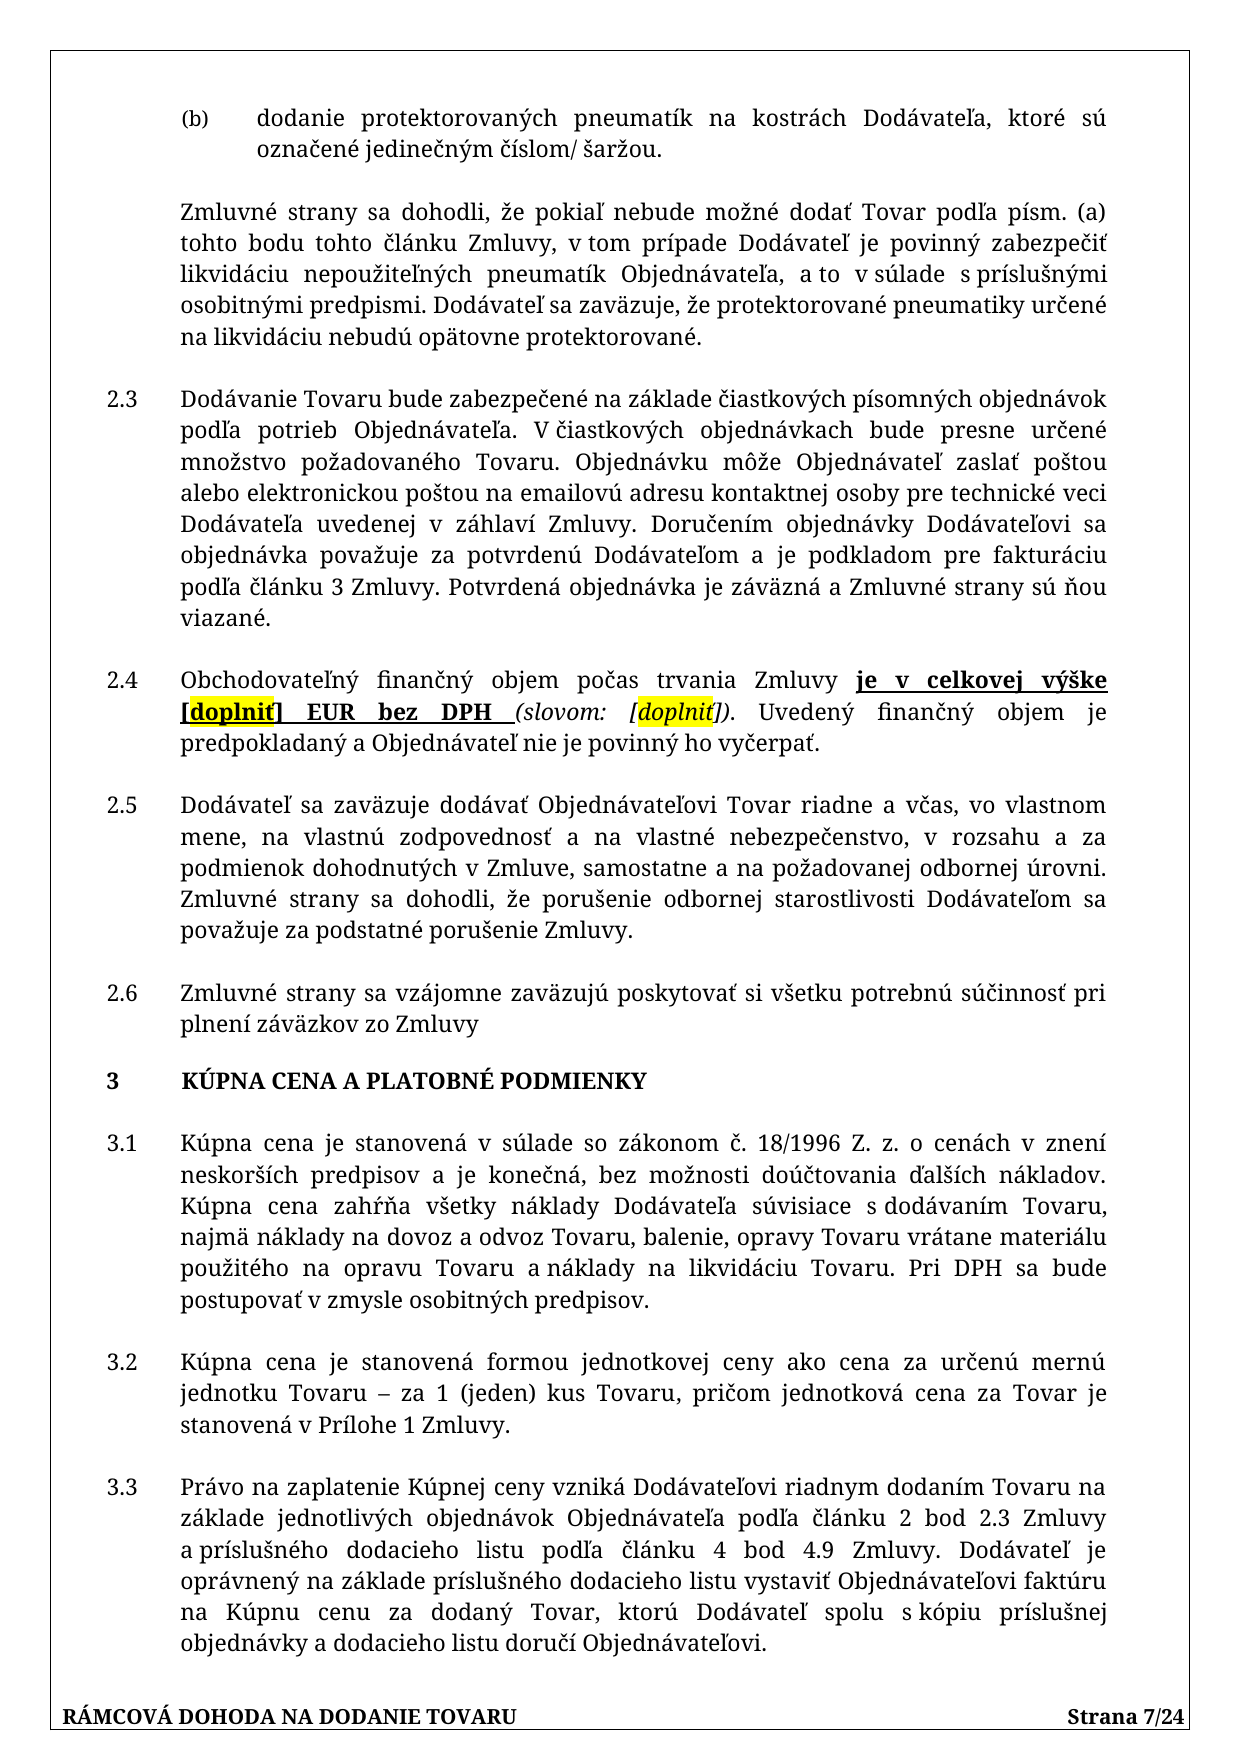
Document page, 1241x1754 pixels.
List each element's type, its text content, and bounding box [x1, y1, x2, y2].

subtitle KÚPNA CENA A PLATOBNÉ PODMIENKY [106, 1065, 1108, 1096]
list Dodávanie Tovaru bude zabezpečené na základe čiastkových písomných objednávok podľa potrieb Objednávateľa. V čiastkových objednávkach bude presne určené množstvo požadovaného Tovaru. Objednávku môže Objednávateľ zaslať poštou alebo elektronickou poštou na emailovú adresu kontaktnej osoby pre technické veci Dodávateľa uvedenej v záhlaví Zmluvy. Doručením objednávky Dodávateľovi sa objednávka považuje za potvrdenú Dodávateľom a je podkladom pre fakturáciu podľa článku 3 Zmluvy. Potvrdená objednávka je záväzná a Zmluvné strany sú ňou viazané. [106, 383, 1108, 633]
list Dodávateľ sa zaväzuje dodávať Objednávateľovi Tovar riadne a včas, vo vlastnom mene, na vlastnú zodpovednosť a na vlastné nebezpečenstvo, v rozsahu a za podmienok dohodnutých v Zmluve, samostatne a na požadovanej odbornej úrovni. Zmluvné strany sa dohodli, že porušenie odbornej starostlivosti Dodávateľom sa považuje za podstatné porušenie Zmluvy. [106, 789, 1108, 946]
list Kúpna cena je stanovená formou jednotkovej ceny ako cena za určenú mernú jednotku Tovaru – za 1 (jeden) kus Tovaru, pričom jednotková cena za Tovar je stanovená v Prílohe 1 Zmluvy. [106, 1346, 1108, 1440]
list dodanie protektorovaných pneumatík na kostrách Dodávateľa, ktoré sú označené jedinečným číslom/ šaržou. [181, 102, 1108, 164]
list Právo na zaplatenie Kúpnej ceny vzniká Dodávateľovi riadnym dodaním Tovaru na základe jednotlivých objednávok Objednávateľa podľa článku 2 bod 2.3 Zmluvy a príslušného dodacieho listu podľa článku 4 bod 4.9 Zmluvy. Dodávateľ je oprávnený na základe príslušného dodacieho listu vystaviť Objednávateľovi faktúru na Kúpnu cenu za dodaný Tovar, ktorú Dodávateľ spolu s kópiu príslušnej objednávky a dodacieho listu doručí Objednávateľovi. [106, 1471, 1108, 1658]
list Zmluvné strany sa vzájomne zaväzujú poskytovať si všetku potrebnú súčinnosť pri plnení záväzkov zo Zmluvy [106, 977, 1108, 1039]
list Obchodovateľný finančný objem počas trvania Zmluvy je v celkovej výške [doplniť] EUR bez DPH (slovom: [doplniť]). Uvedený finančný objem je predpokladaný a Objednávateľ nie je povinný ho vyčerpať. [106, 664, 1108, 758]
text Zmluvné strany sa dohodli, že pokiaľ nebude možné dodať Tovar podľa písm. (a) tohto bodu tohto článku Zmluvy, v tom prípade Dodávateľ je povinný zabezpečiť likvidáciu nepoužiteľných pneumatík Objednávateľa, a to v súlade s príslušnými osobitnými predpismi. Dodávateľ sa zaväzuje, že protektorované pneumatiky určené na likvidáciu nebudú opätovne protektorované. [180, 196, 1108, 352]
list Kúpna cena je stanovená v súlade so zákonom č. 18/1996 Z. z. o cenách v znení neskorších predpisov a je konečná, bez možnosti doúčtovania ďalších nákladov. Kúpna cena zahŕňa všetky náklady Dodávateľa súvisiace s dodávaním Tovaru, najmä náklady na dovoz a odvoz Tovaru, balenie, opravy Tovaru vrátane materiálu použitého na opravu Tovaru a náklady na likvidáciu Tovaru. Pri DPH sa bude postupovať v zmysle osobitných predpisov. [106, 1127, 1108, 1315]
